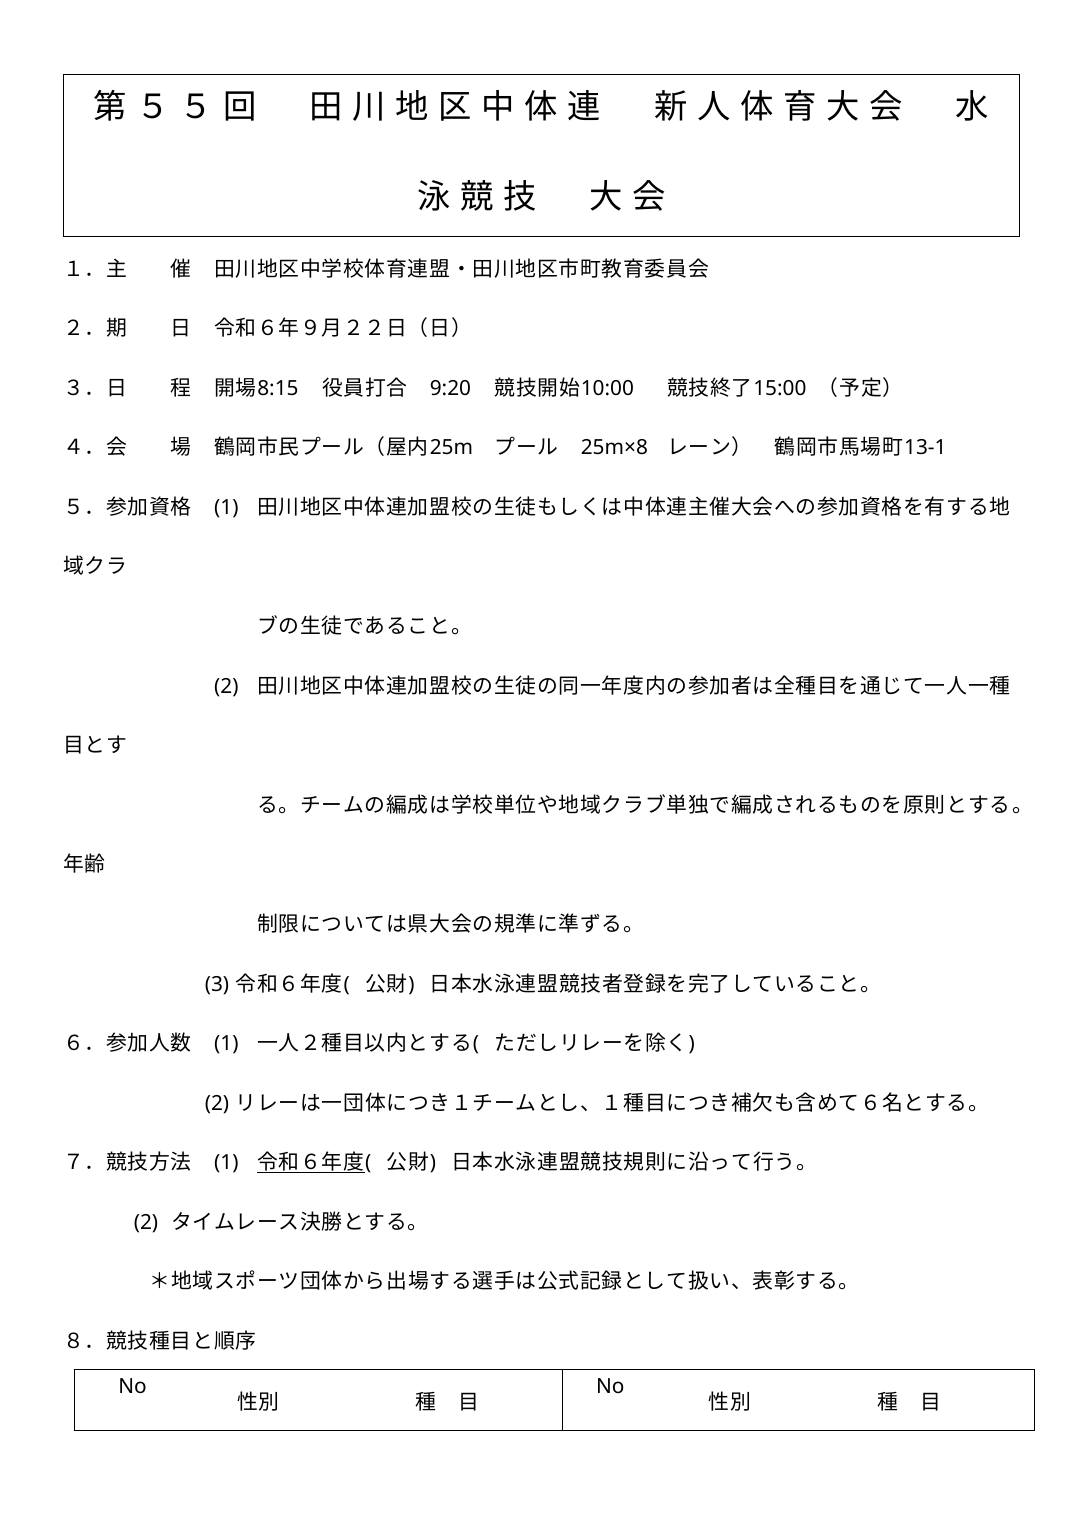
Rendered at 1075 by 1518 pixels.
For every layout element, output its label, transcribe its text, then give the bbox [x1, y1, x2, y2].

text 制限については県大会の規準に準ずる。 [63, 893, 1012, 952]
text １．主 催 田川地区中学校体育連盟・田川地区市町教育委員会 [63, 237, 1012, 297]
table_header 種 目 [314, 1370, 562, 1430]
text ７．競技方法 (1)令和６年度(公財)日本水泳連盟競技規則に沿って行う。 [63, 1131, 1012, 1191]
table_header No [75, 1370, 184, 1430]
text ８．競技種目と順序 [63, 1310, 1012, 1369]
table_header 性別 [184, 1370, 314, 1430]
text ５．参加資格 (1)田川地区中体連加盟校の生徒もしくは中体連主催大会への参加資格を有する地域クラ [63, 476, 1012, 595]
table_header 性別 [665, 1370, 783, 1430]
text (2)田川地区中体連加盟校の生徒の同一年度内の参加者は全種目を通じて一人一種目とす [63, 654, 1012, 773]
text る。チームの編成は学校単位や地域クラブ単独で編成されるものを原則とする。年齢 [63, 773, 1012, 893]
text (2)リレーは一団体につき１チームとし、１種目につき補欠も含めて６名とする。 [63, 1071, 1012, 1131]
text ４．会 場 鶴岡市民プール（屋内25mプール 25m×8レーン） 鶴岡市馬場町13-1 [63, 416, 1012, 476]
table_header 第５５回 田川地区中体連 新人体育大会 水泳競技 大会 [64, 75, 1019, 236]
text (3)令和６年度(公財)日本水泳連盟競技者登録を完了していること。 [63, 952, 1012, 1012]
text ３．日 程 開場8:15 役員打合 9:20 競技開始10:00 競技終了15:00（予定） [63, 356, 1012, 416]
text (2)タイムレース決勝とする。 [63, 1191, 1012, 1250]
text ６．参加人数 (1)一人２種目以内とする(ただしリレーを除く) [63, 1012, 1012, 1071]
text ２．期 日 令和６年９月２２日（日） [63, 297, 1012, 356]
table_header No [563, 1370, 665, 1430]
text ブの生徒であること。 [63, 595, 1012, 654]
table_header 種 目 [784, 1370, 1034, 1430]
text ＊地域スポーツ団体から出場する選手は公式記録として扱い、表彰する。 [63, 1250, 1012, 1310]
